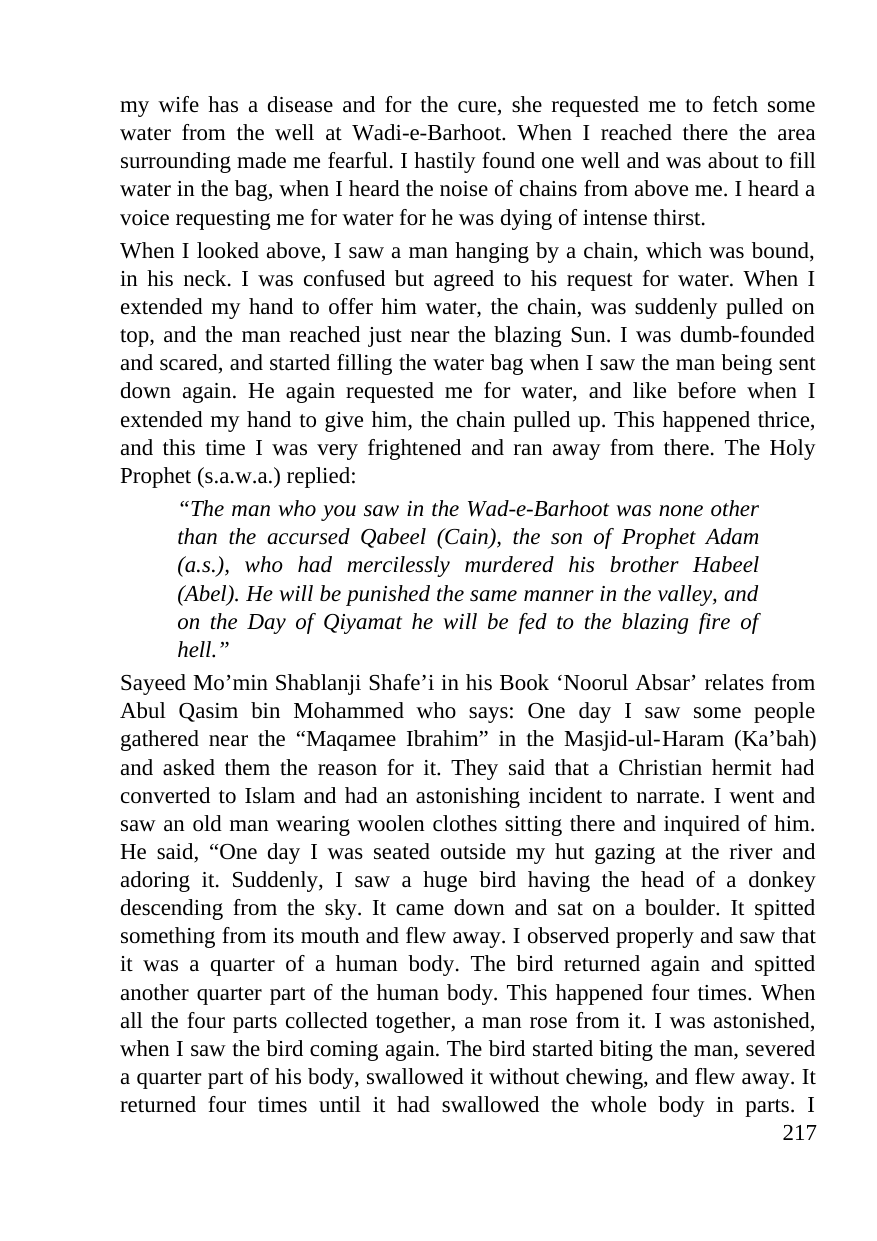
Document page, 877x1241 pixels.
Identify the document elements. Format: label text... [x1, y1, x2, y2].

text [120, 668, 817, 1118]
text When I looked above, I saw a man hanging by a chain, which was bound, in his neck. I was confused but agreed to his request for water. When I extended my hand to offer him water, the chain, was suddenly pulled on top, and the man reached just near the blazing Sun. I was dumb-founded and scared, and started filling the water bag when I saw the man being sent down again. He again requested me for water, and like before when I extended my hand to give him, the chain pulled up. This happened thrice, and this time I was very frightened and ran away from there. The Holy Prophet (s.a.w.a.) replied: [120, 236, 817, 489]
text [120, 90, 817, 231]
text “The man who you saw in the Wad-e-Barhoot was none other than the accursed Qabeel (Cain), the son of Prophet Adam (a.s.), who had mercilessly murdered his brother Habeel (Abel). He will be punished the same manner in the valley, and on the Day of Qiyamat he will be fed to the blazing fire of hell.” [177, 494, 760, 663]
